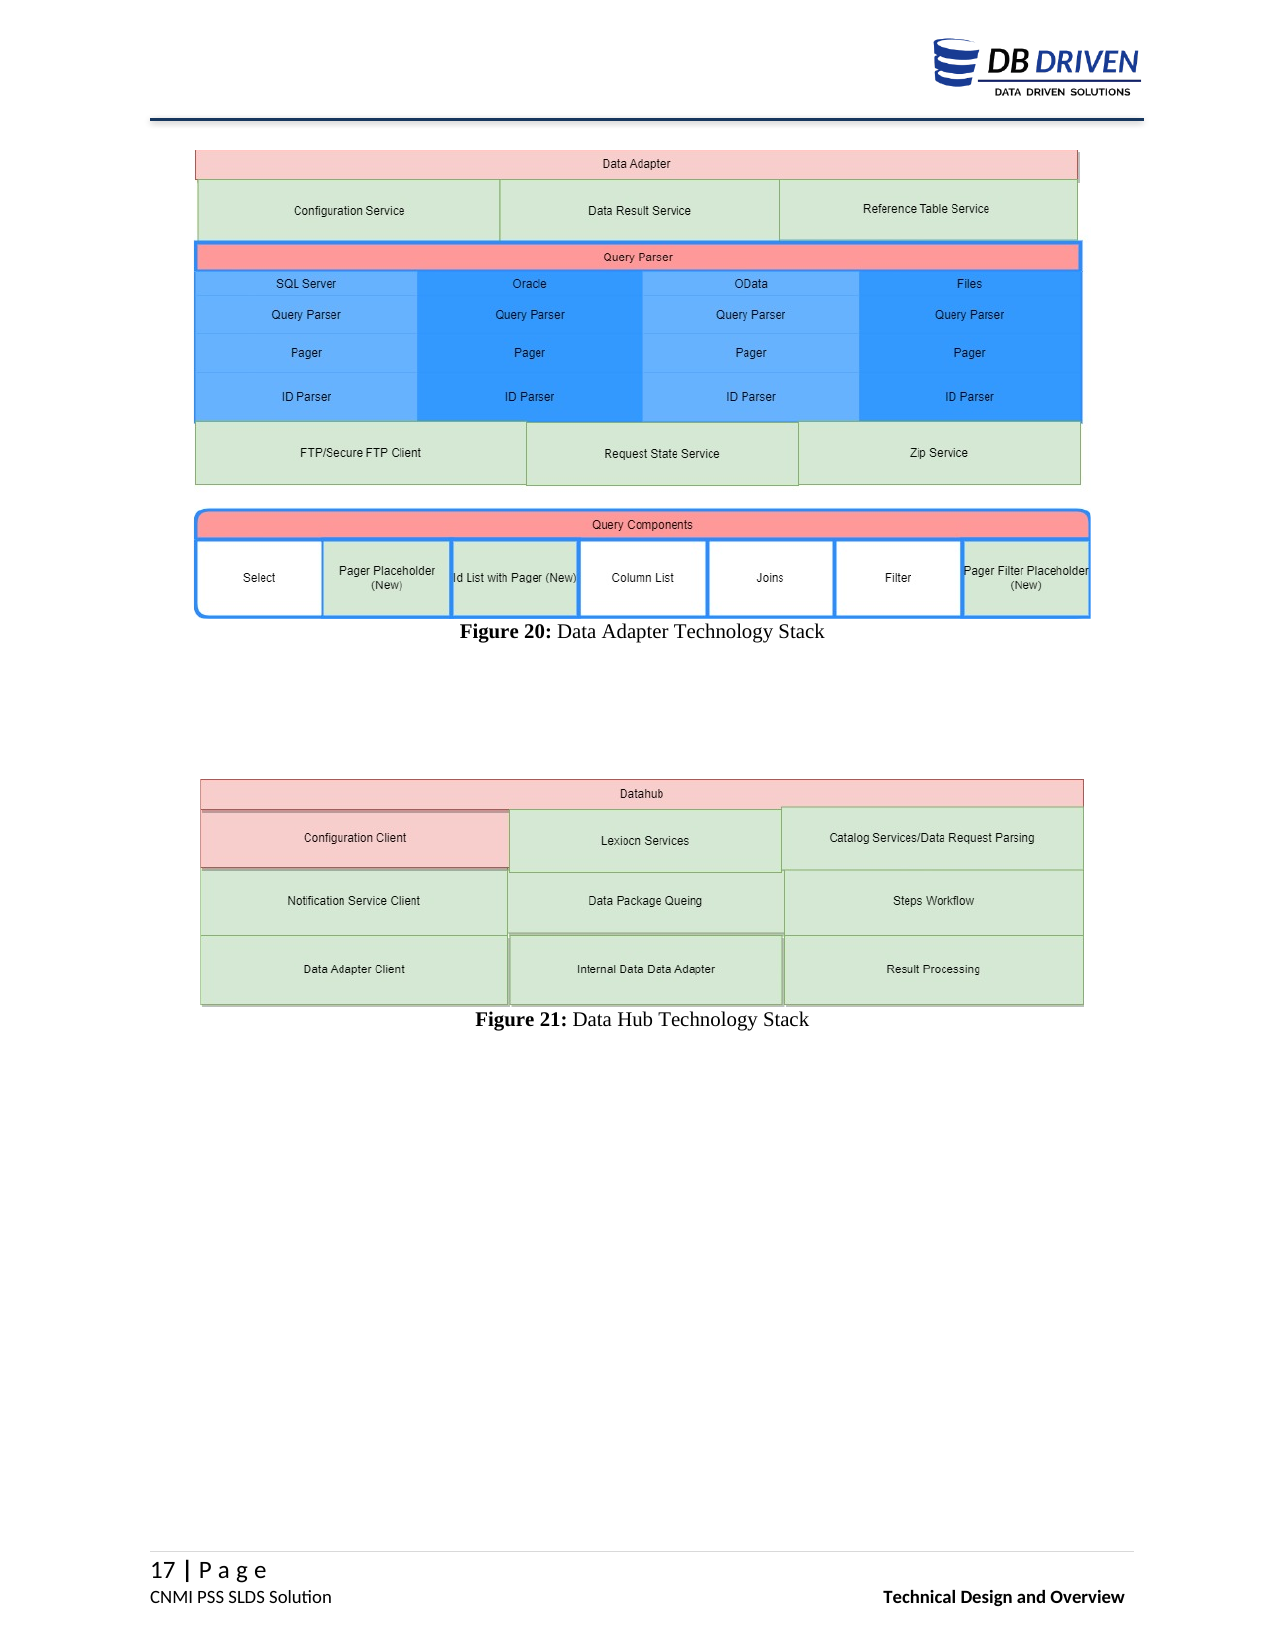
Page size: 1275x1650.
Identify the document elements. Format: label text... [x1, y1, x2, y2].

picture [200, 779, 1084, 1007]
picture [193, 150, 1091, 619]
picture [932, 38, 1142, 96]
